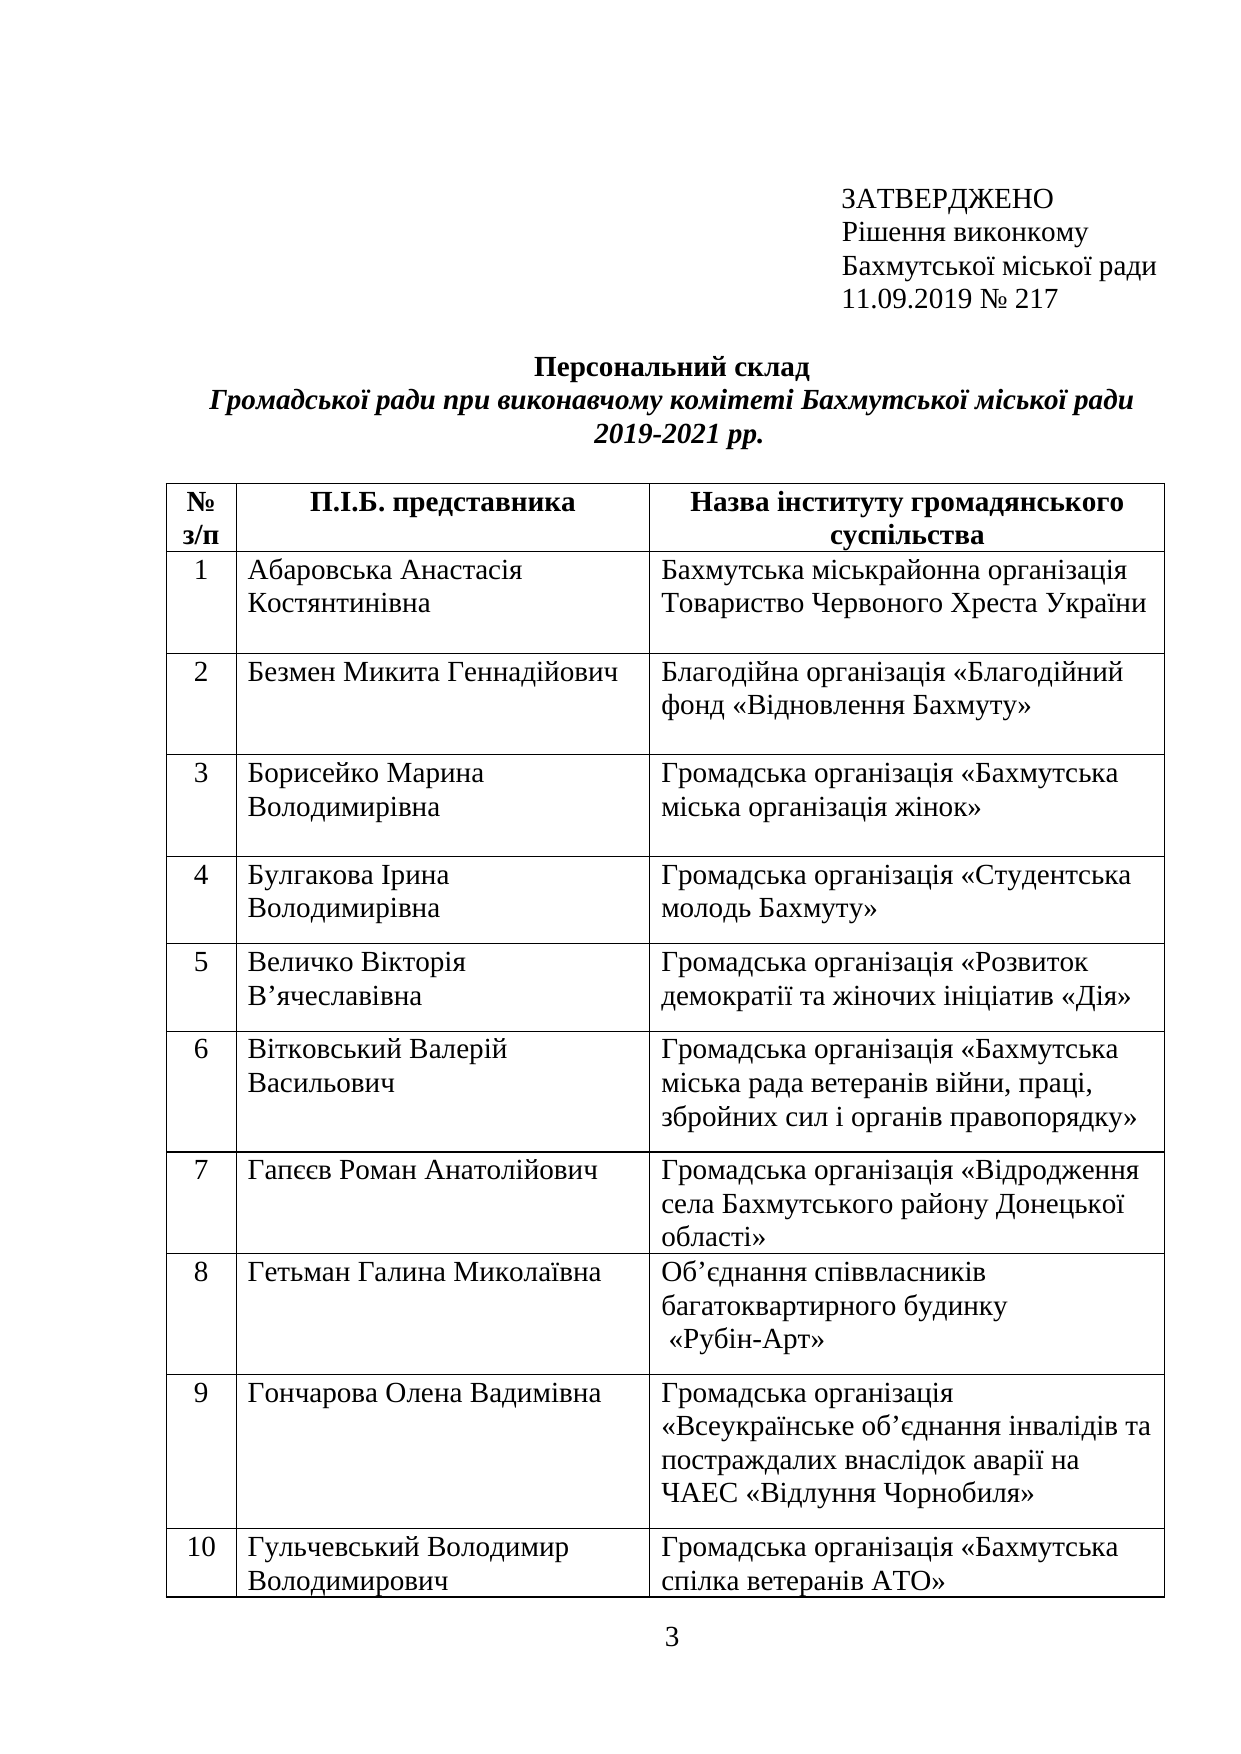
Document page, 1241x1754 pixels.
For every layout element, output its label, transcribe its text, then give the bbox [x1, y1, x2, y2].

text ЗАТВЕРДЖЕНО [783, 181, 1166, 214]
table_cell Булгакова Ірина Володимирівна [237, 857, 649, 943]
text 11.09.2019 № 217 [783, 282, 1166, 315]
table_cell Громадська організація «Розвиток демократії та жіночих ініціатив «Дія» [650, 944, 1164, 1031]
table_cell Благодійна організація «Благодійний фонд «Відновлення Бахмуту» [650, 654, 1164, 754]
table_header П.І.Б. представника [237, 484, 649, 551]
table_cell 9 [167, 1375, 236, 1528]
table_cell Громадська організація «Всеукраїнське об’єднання інвалідів та постраждалих внаслідок аварії на ЧАЕС «Відлуння Чорнобиля» [650, 1375, 1164, 1528]
table_cell Громадська організація «Відродження села Бахмутського району Донецької області» [650, 1153, 1164, 1253]
table_cell Громадська організація «Бахмутська міська рада ветеранів війни, праці, збройних сил і органів правопорядку» [650, 1032, 1164, 1151]
table_cell Гапєєв Роман Анатолійович [237, 1153, 649, 1253]
table_cell 7 [167, 1153, 236, 1253]
table_cell Гончарова Олена Вадимівна [237, 1375, 649, 1528]
text Громадської ради при виконавчому комітеті Бахмутської міської ради [177, 382, 1166, 416]
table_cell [237, 1529, 649, 1596]
table_cell Абаровська Анастасія Костянтинівна [237, 552, 649, 653]
table_cell 10 [167, 1529, 236, 1596]
table_cell Бахмутська міськрайонна організація Товариство Червоного Хреста України [650, 552, 1164, 653]
text Персональний склад [177, 349, 1166, 382]
table_cell 1 [167, 552, 236, 653]
table_cell 8 [167, 1254, 236, 1374]
table_cell 4 [167, 857, 236, 943]
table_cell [650, 1529, 1164, 1596]
table_cell Об’єднання співвласників багатоквартирного будинку «Рубін-Арт» [650, 1254, 1164, 1374]
table_cell 3 [167, 755, 236, 856]
table_cell Громадська організація «Студентська молодь Бахмуту» [650, 857, 1164, 943]
table_header № з/п [167, 484, 236, 551]
text Рішення виконкому Бахмутської міської ради [842, 214, 1166, 282]
table_cell Громадська організація «Бахмутська міська організація жінок» [650, 755, 1164, 856]
table_cell Величко Вікторія В’ячеславівна [237, 944, 649, 1031]
table_header Назва інституту громадянського суспільства [650, 484, 1164, 551]
table_cell 6 [167, 1032, 236, 1151]
table_cell Вітковський Валерій Васильович [237, 1032, 649, 1151]
table_cell 5 [167, 944, 236, 1031]
table_cell Гетьман Галина Миколаївна [237, 1254, 649, 1374]
text 2019-2021 рр. [177, 416, 1166, 449]
table_cell Безмен Микита Геннадійович [237, 654, 649, 754]
table_cell 2 [167, 654, 236, 754]
table_cell Борисейко Марина Володимирівна [237, 755, 649, 856]
